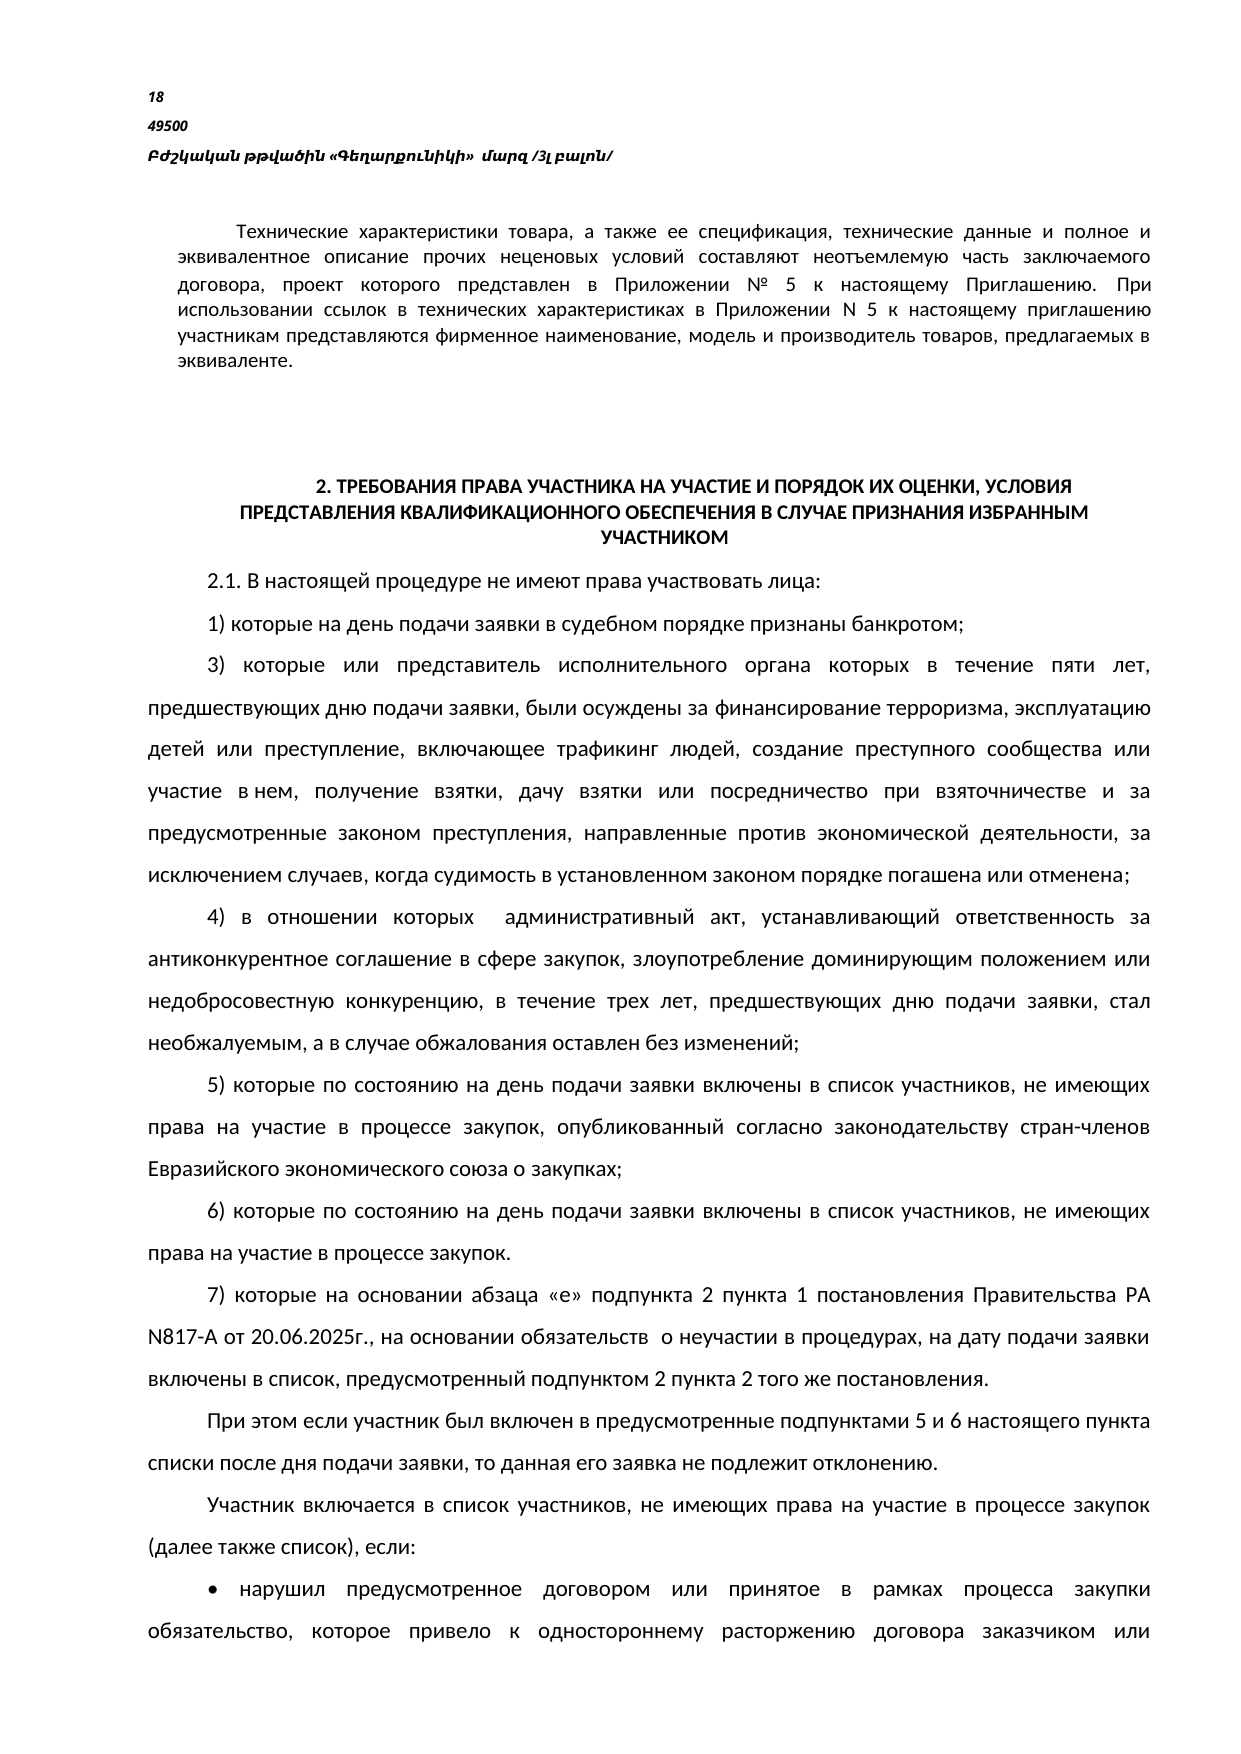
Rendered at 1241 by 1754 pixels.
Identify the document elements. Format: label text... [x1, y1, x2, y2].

text Технические характеристики товара, а также ее спецификация, технические данные и полное и эквивалентное описание прочих неценовых условий составляют неотъемлемую часть заключаемого договора, проект которого представлен в Приложении № 5 к настоящему Приглашению. При использовании ссылок в технических характеристиках в Приложении N 5 к настоящему приглашению участникам представляются фирменное наименование, модель и производитель товаров, предлагаемых в эквиваленте. [177, 218, 1152, 373]
text Участник включается в список участников, не имеющих права на участие в процессе закупок (далее также список), если: [148, 1490, 1152, 1560]
text 4) в отношении которых административный акт, устанавливающий ответственность за антиконкурентное соглашение в сфере закупок, злоупотребление доминирующим положением или недобросовестную конкуренцию, в течение трех лет, предшествующих дню подачи заявки, стал необжалуемым, а в случае обжалования оставлен без изменений; [148, 902, 1152, 1056]
text 3) которые или представитель исполнительного органа которых в течение пяти лет, предшествующих дню подачи заявки, были осуждены за финансирование терроризма, эксплуатацию детей или преступление, включающее трафикинг людей, создание преступного сообщества или участие в нем, получение взятки, дачу взятки или посредничество при взяточничестве и за предусмотренные законом преступления, направленные против экономической деятельности, за исключением случаев, когда судимость в установленном законом порядке погашена или отменена; [148, 651, 1152, 888]
text 2. ТРЕБОВАНИЯ ПРАВА УЧАСТНИКА НА УЧАСТИЕ И ПОРЯДОК ИХ ОЦЕНКИ, УСЛОВИЯ ПРЕДСТАВЛЕНИЯ КВАЛИФИКАЦИОННОГО ОБЕСПЕЧЕНИЯ В СЛУЧАЕ ПРИЗНАНИЯ ИЗБРАННЫМ УЧАСТНИКОМ [177, 474, 1152, 550]
text 6) которые по состоянию на день подачи заявки включены в список участников, не имеющих права на участие в процессе закупок. [148, 1196, 1152, 1266]
text 2.1. В настоящей процедуре не имеют права участвовать лица: [148, 567, 1152, 595]
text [148, 1574, 1152, 1644]
text 1) которые на день подачи заявки в судебном порядке признаны банкротом; [148, 609, 1152, 637]
text При этом если участник был включен в предусмотренные подпунктами 5 и 6 настоящего пункта списки после дня подачи заявки, то данная его заявка не подлежит отклонению. [148, 1406, 1152, 1476]
text 5) которые по состоянию на день подачи заявки включены в список участников, не имеющих права на участие в процессе закупок, опубликованный согласно законодательству стран-членов Евразийского экономического союза о закупках; [148, 1070, 1152, 1182]
text 7) которые на основании абзаца «е» подпункта 2 пункта 1 постановления Правительства РА N817-А от 20.06.2025г., на основании обязательств o неучастии в процедурах, на дату подачи заявки включены в список, предусмотренный подпунктом 2 пункта 2 того же постановления. [148, 1280, 1152, 1392]
